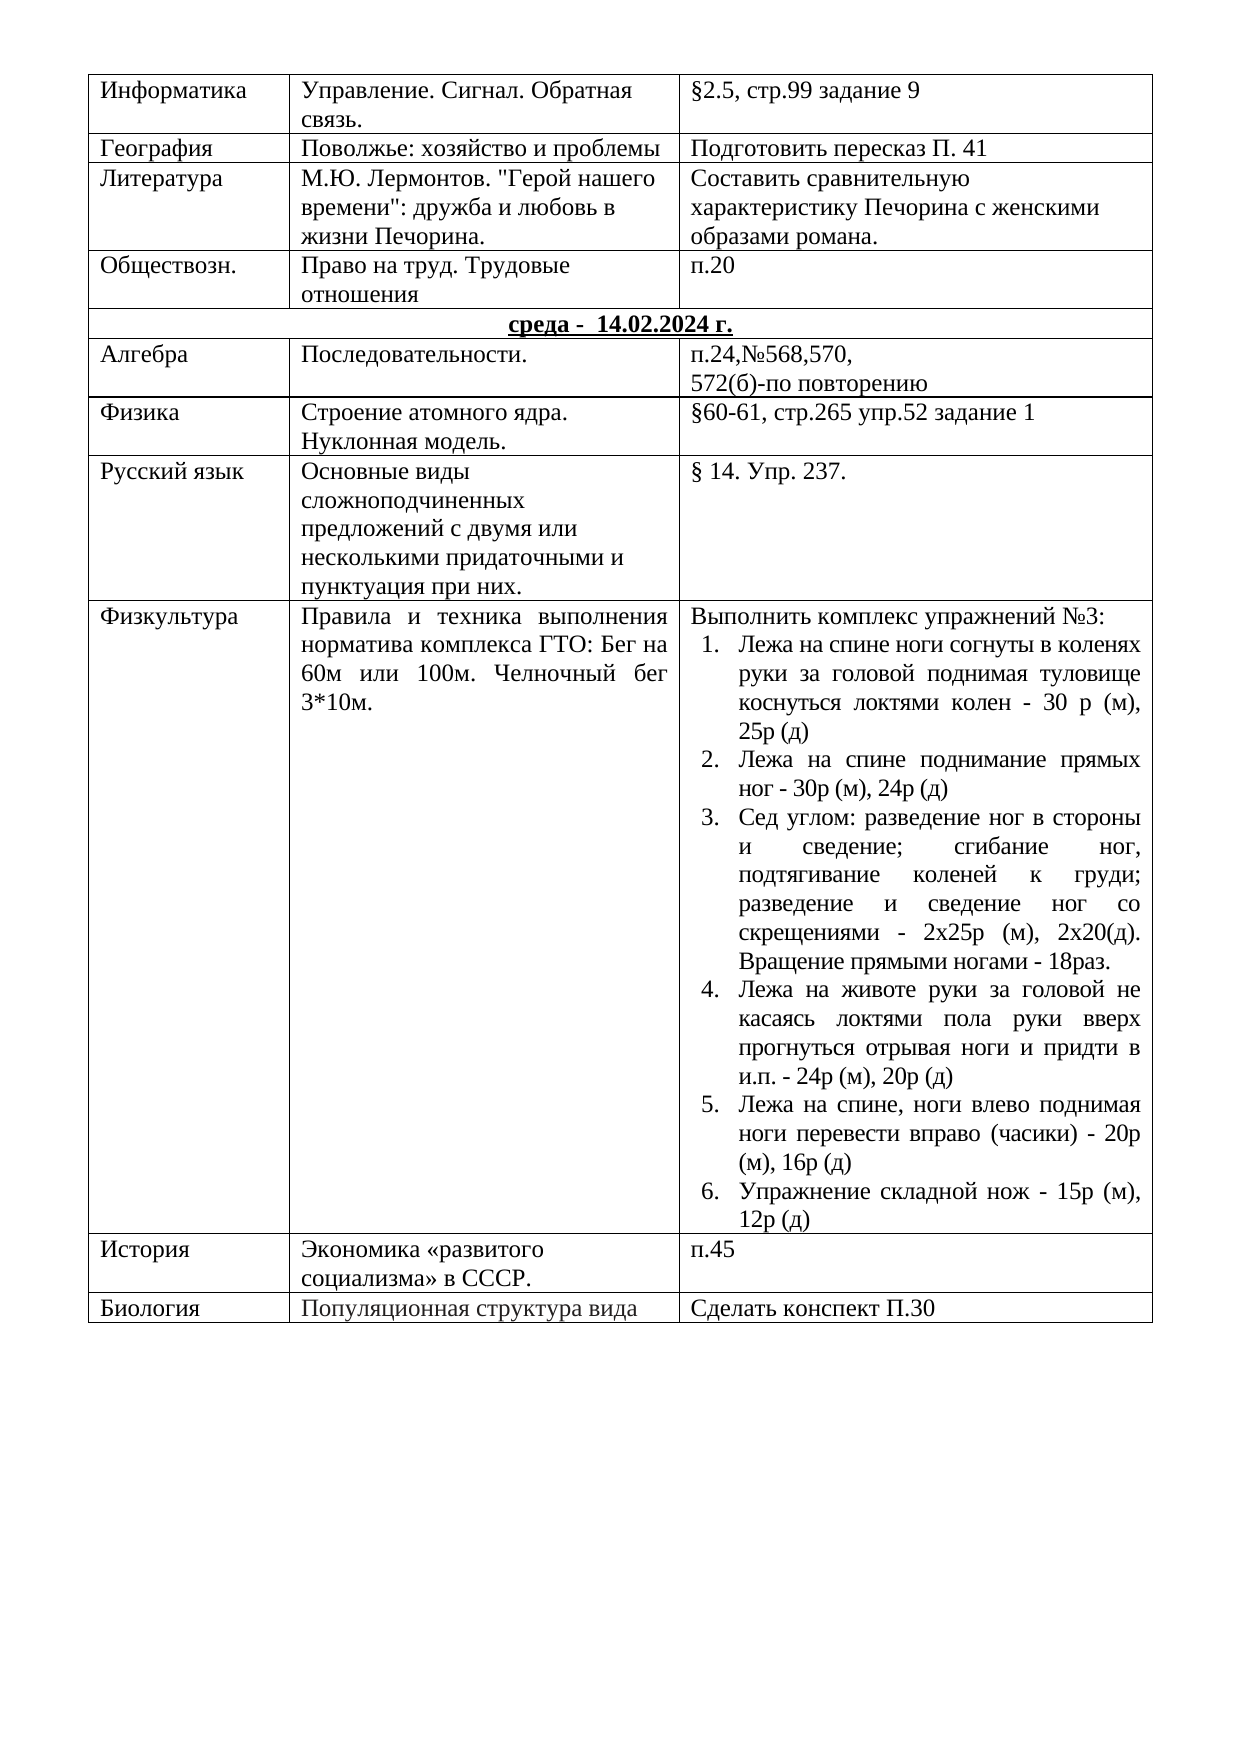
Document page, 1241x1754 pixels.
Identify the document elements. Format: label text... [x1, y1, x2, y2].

table_cell Алгебра [89, 339, 289, 396]
table_cell Биология [89, 1293, 289, 1322]
table_cell Поволжье: хозяйство и проблемы [290, 134, 679, 162]
table_cell Подготовить пересказ П. 41 [680, 134, 1152, 162]
table_cell Правила и техника выполнения норматива комплекса ГТО: Бег на 60м или 100м. Челночный бег 3*10м. [290, 601, 679, 1233]
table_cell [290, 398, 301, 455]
table_cell Физика [89, 398, 289, 455]
table_cell §60-61, стр.265 упр.52 задание 1 [680, 398, 1152, 455]
table_cell Популяционная структура вида [290, 1293, 679, 1322]
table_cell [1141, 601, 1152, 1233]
table_cell Экономика «развитого социализма» в СССР. [290, 1234, 679, 1292]
table_cell среда - 14.02.2024 г. [89, 309, 1152, 338]
table_cell Обществозн. [89, 251, 289, 308]
table_cell Информатика [89, 75, 289, 132]
table_cell География [89, 134, 289, 162]
table_cell Русский язык [89, 456, 289, 600]
table_cell Литература [89, 163, 289, 249]
table_cell Основные виды сложноподчиненных предложений с двумя или несколькими придаточными и пунктуация при них. [290, 456, 679, 600]
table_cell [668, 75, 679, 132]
table_cell Право на труд. Трудовые отношения [290, 251, 679, 308]
table_cell §2.5, стр.99 задание 9 [680, 75, 1152, 132]
table_cell Последовательности. [290, 339, 679, 396]
table_cell Физкультура [89, 601, 289, 1233]
table_cell § 14. Упр. 237. [680, 456, 1152, 600]
table_cell п.24,№568,570, 572(б)-по повторению [680, 339, 1152, 396]
table_cell Сделать конспект П.30 [680, 1293, 1152, 1322]
table_cell М.Ю. Лермонтов. "Герой нашего времени": дружба и любовь в жизни Печорина. [290, 163, 679, 249]
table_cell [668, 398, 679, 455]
table_cell Составить сравнительную характеристику Печорина с женскими образами романа. [680, 163, 1152, 249]
table_cell п.45 [680, 1234, 1152, 1292]
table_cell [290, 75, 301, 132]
table_cell История [89, 1234, 289, 1292]
table_cell п.20 [680, 251, 1152, 308]
